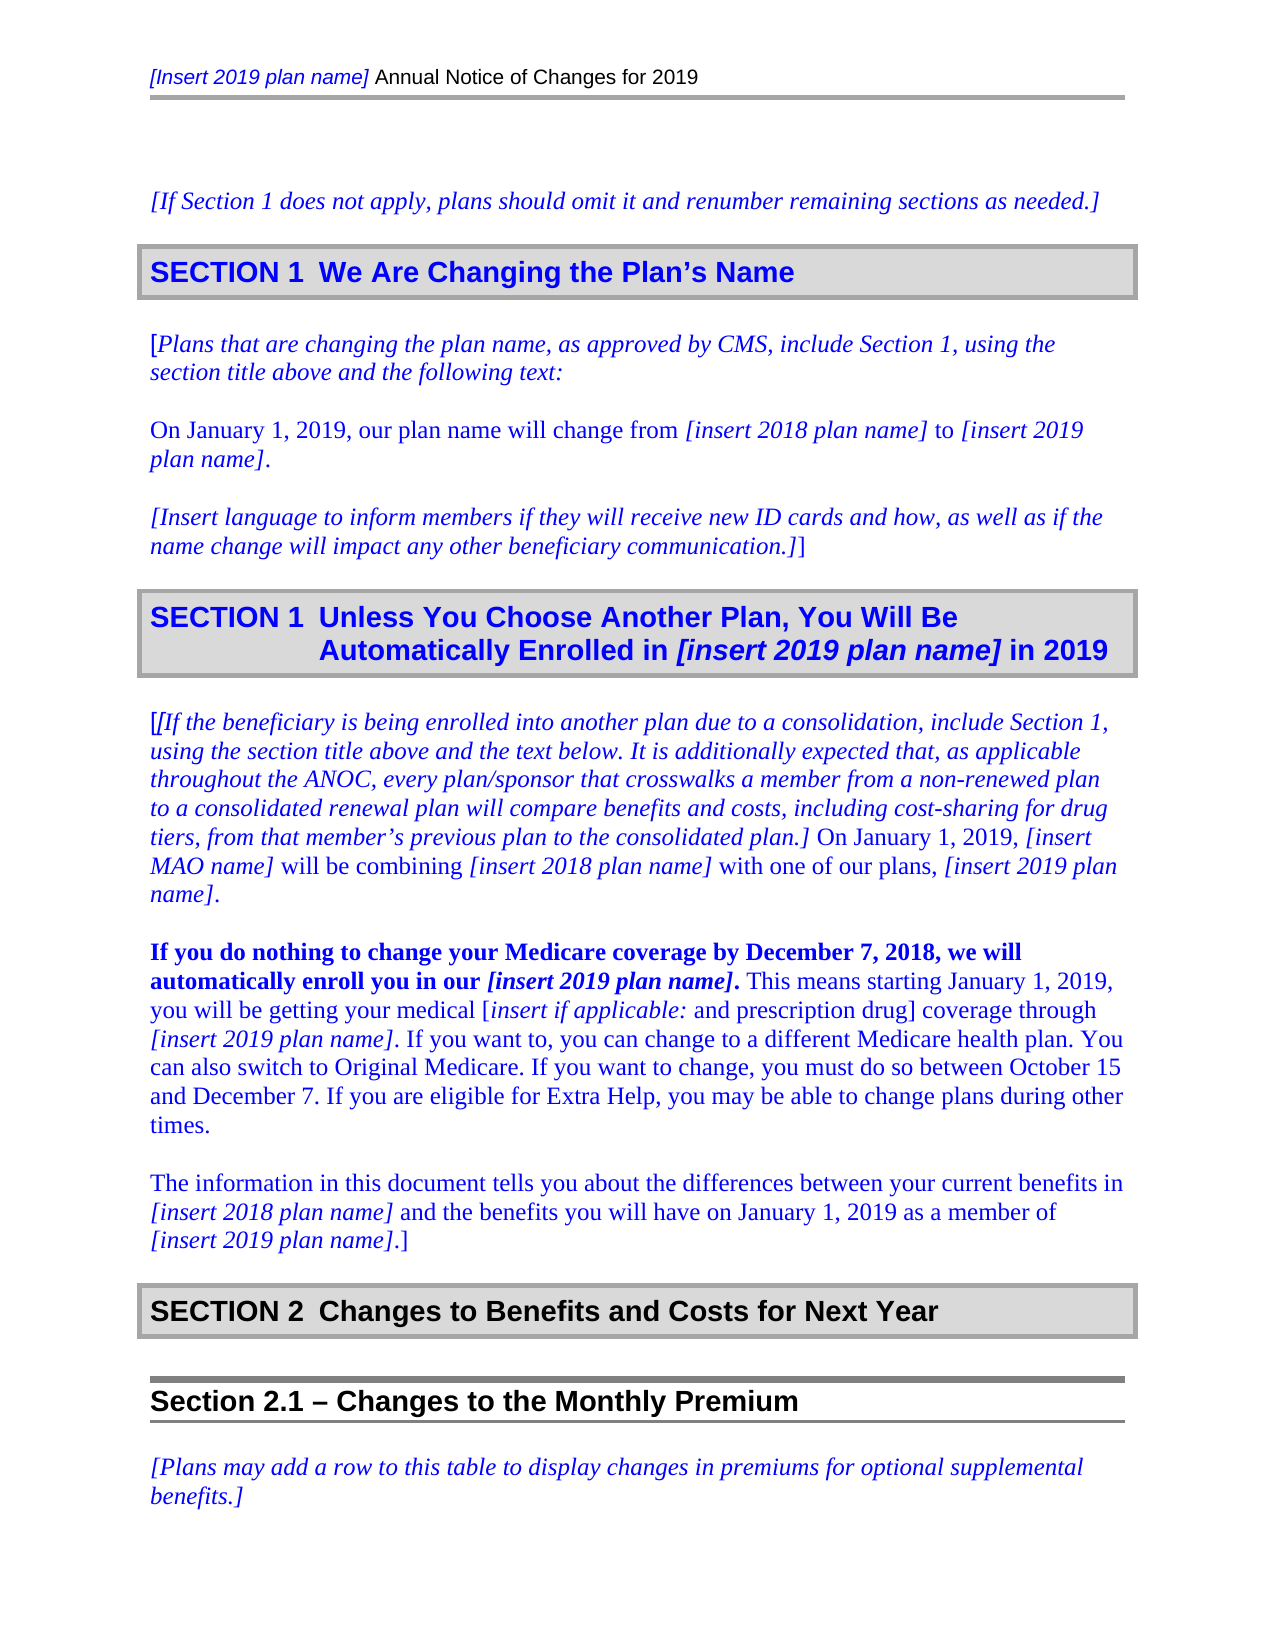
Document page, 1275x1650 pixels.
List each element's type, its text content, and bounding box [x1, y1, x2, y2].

text [If Section 1 does not apply, plans should omit it and renumber remaining sections as needed.] [150, 186, 1125, 215]
subtitle SECTION 1 We Are Changing the Plan’s Name [142, 249, 1133, 295]
subtitle SECTION 2 Changes to Benefits and Costs for Next Year [142, 1288, 1133, 1334]
text If you do nothing to change your Medicare coverage by December 7, 2018, we will automatically enroll you in our [insert 2019 plan name]. This means starting January 1, 2019, you will be getting your medical [insert if applicable: and prescription drug] coverage through [insert 2019 plan name]. If you want to, you can change to a different Medicare health plan. You can also switch to Original Medicare. If you want to change, you must do so between October 15 and December 7. If you are eligible for Extra Help, you may be able to change plans during other times. [150, 937, 1125, 1139]
text [Plans may add a row to this table to display changes in premiums for optional supplemental benefits.] [150, 1452, 1125, 1510]
text [[If the beneficiary is being enrolled into another plan due to a consolidation, include Section 1, using the section title above and the text below. It is additionally expected that, as applicable throughout the ANOC, every plan/sponsor that crosswalks a member from a non-renewed plan to a consolidated renewal plan will compare benefits and costs, including cost-sharing for drug tiers, from that member’s previous plan to the consolidated plan.] On January 1, 2019, [insert MAO name] will be combining [insert 2018 plan name] with one of our plans, [insert 2019 plan name]. [150, 707, 1125, 908]
text [Plans that are changing the plan name, as approved by CMS, include Section 1, using the section title above and the following text: [150, 329, 1125, 386]
text On January 1, 2019, our plan name will change from [insert 2018 plan name] to [insert 2019 plan name]. [150, 415, 1125, 473]
subtitle Section 2.1 – Changes to the Monthly Premium [150, 1383, 1125, 1420]
text The information in this document tells you about the differences between your current benefits in [insert 2018 plan name] and the benefits you will have on January 1, 2019 as a member of [insert 2019 plan name].] [150, 1168, 1125, 1254]
text [Insert language to inform members if they will receive new ID cards and how, as well as if the name change will impact any other beneficiary communication.]] [150, 502, 1125, 559]
subtitle SECTION 1 Unless You Choose Another Plan, You Will Be Automatically Enrolled in [insert 2019 plan name] in 2019 [142, 593, 1133, 673]
